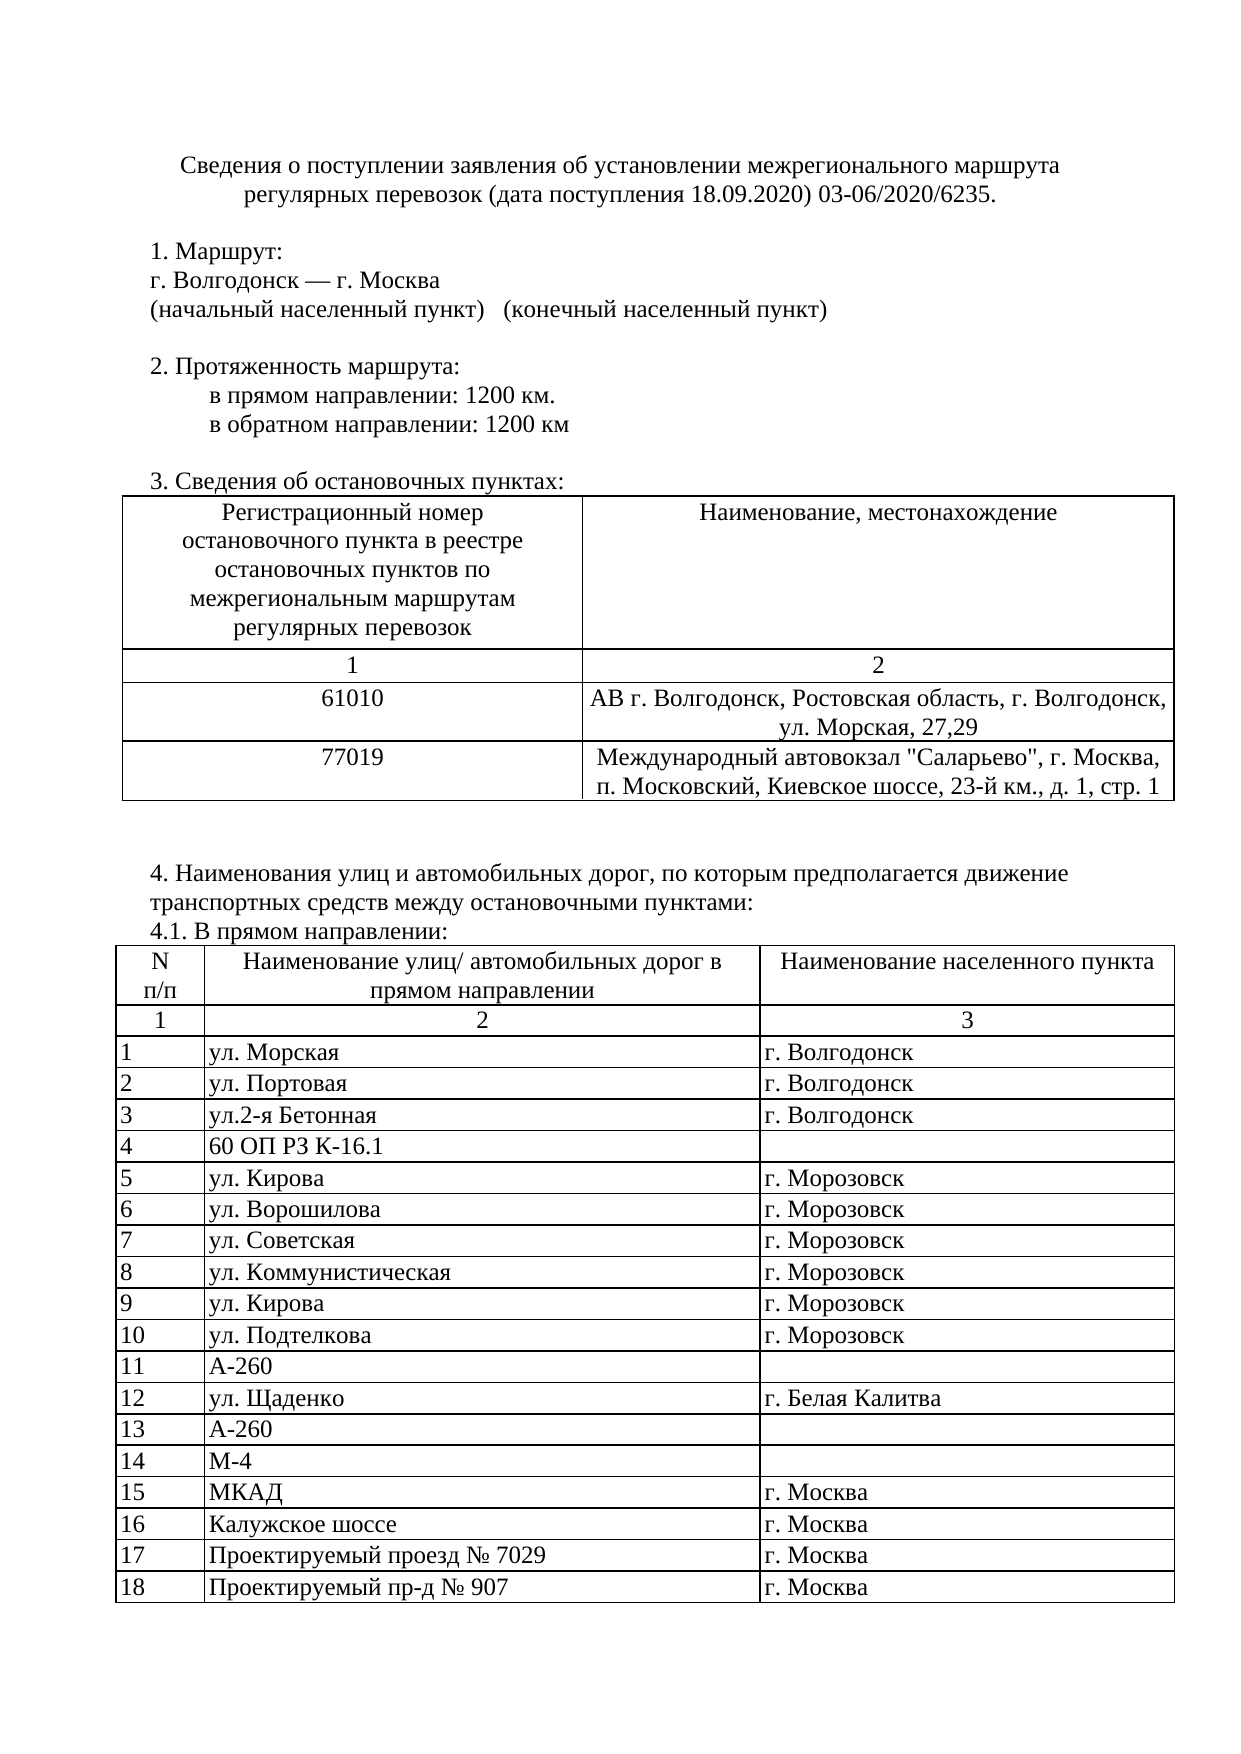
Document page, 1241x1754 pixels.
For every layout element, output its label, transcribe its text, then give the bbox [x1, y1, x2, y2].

table_cell А-260 [205, 1352, 759, 1381]
table_cell [761, 1352, 1174, 1381]
table_cell 14 [117, 1446, 204, 1476]
table_cell 2 [117, 1068, 204, 1098]
table_cell 6 [117, 1194, 204, 1224]
text (начальный населенный пункт) (конечный населенный пункт) [150, 294, 1090, 322]
table_cell г. Москва [761, 1572, 1174, 1602]
table_cell 8 [117, 1257, 204, 1287]
table_cell ул. Портовая [205, 1068, 759, 1098]
text 3. Сведения об остановочных пунктах: [150, 466, 1090, 495]
table_cell г. Волгодонск [761, 1100, 1174, 1130]
table_cell г. Москва [761, 1540, 1174, 1570]
table_cell Проектируемый пр-д № 907 [205, 1572, 759, 1602]
table_cell 1 [117, 1037, 204, 1067]
table_header Наименование, местонахождение [583, 497, 1173, 648]
text в обратном направлении: 1200 км [150, 409, 1090, 437]
table_cell ул. Щаденко [205, 1383, 759, 1413]
table_cell 2 [205, 1006, 759, 1035]
table_cell АВ г. Волгодонск, Ростовская область, г. Волгодонск, ул. Морская, 27,29 [583, 683, 1173, 740]
table_cell 1 [117, 1006, 204, 1035]
table_cell г. Морозовск [761, 1163, 1174, 1193]
table_cell ул. Кирова [205, 1289, 759, 1318]
text 4.1. В прямом направлении: [150, 916, 1090, 945]
table_cell 11 [117, 1352, 204, 1381]
table_cell 9 [117, 1289, 204, 1318]
table_cell Проектируемый проезд № 7029 [205, 1540, 759, 1570]
table_cell г. Морозовск [761, 1194, 1174, 1224]
table_cell г. Москва [761, 1509, 1174, 1539]
table_header Наименование улиц/ автомобильных дорог в прямом направлении [205, 946, 759, 1004]
table_header Наименование населенного пункта [761, 946, 1174, 1004]
table_cell 60 ОП РЗ К-16.1 [205, 1131, 759, 1161]
table_cell 15 [117, 1477, 204, 1507]
table_cell г. Морозовск [761, 1289, 1174, 1318]
table_cell г. Волгодонск [761, 1068, 1174, 1098]
table_cell 2 [583, 650, 1173, 681]
table_cell ул. Советская [205, 1226, 759, 1256]
table_cell Международный автовокзал "Саларьево", г. Москва, п. Московский, Киевское шоссе, 23-й км., д. 1, стр. 1 [583, 742, 1173, 799]
table_cell 4 [117, 1131, 204, 1161]
text г. Волгодонск — г. Москва [150, 265, 1090, 294]
table_cell [761, 1131, 1174, 1161]
table_cell г. Волгодонск [761, 1037, 1174, 1067]
table_cell А-260 [205, 1415, 759, 1444]
text в прямом направлении: 1200 км. [150, 380, 1090, 409]
table_cell 3 [761, 1006, 1174, 1035]
text 1. Маршрут: [150, 236, 1090, 265]
table_cell 13 [117, 1415, 204, 1444]
table_cell ул. Подтелкова [205, 1320, 759, 1350]
table_cell Калужское шоссе [205, 1509, 759, 1539]
table_cell г. Москва [761, 1477, 1174, 1507]
table_cell 1 [123, 650, 582, 681]
table_cell г. Морозовск [761, 1257, 1174, 1287]
text Сведения о поступлении заявления об установлении межрегионального маршрута регулярных перевозок (дата поступления 18.09.2020) 03-06/2020/6235. [150, 150, 1090, 207]
table_cell 77019 [123, 742, 582, 799]
table_cell 61010 [123, 683, 582, 740]
table_cell г. Морозовск [761, 1226, 1174, 1256]
table_cell ул.2-я Бетонная [205, 1100, 759, 1130]
table_cell МКАД [205, 1477, 759, 1507]
table_cell г. Белая Калитва [761, 1383, 1174, 1413]
table_header Регистрационный номер остановочного пункта в реестре остановочных пунктов по межрегиональным маршрутам регулярных перевозок [123, 497, 582, 648]
text 2. Протяженность маршрута: [150, 351, 1090, 380]
table_cell 10 [117, 1320, 204, 1350]
table_cell ул. Ворошилова [205, 1194, 759, 1224]
table_cell 18 [117, 1572, 204, 1602]
table_cell [761, 1446, 1174, 1476]
table_cell М-4 [205, 1446, 759, 1476]
text 4. Наименования улиц и автомобильных дорог, по которым предполагается движение транспортных средств между остановочными пунктами: [150, 858, 1090, 916]
table_cell г. Морозовск [761, 1320, 1174, 1350]
table_cell 12 [117, 1383, 204, 1413]
table_cell 5 [117, 1163, 204, 1193]
table_cell ул. Кирова [205, 1163, 759, 1193]
table_cell ул. Коммунистическая [205, 1257, 759, 1287]
table_header N п/п [117, 946, 204, 1004]
table_cell [761, 1415, 1174, 1444]
table_cell 7 [117, 1226, 204, 1256]
table_cell ул. Морская [205, 1037, 759, 1067]
table_cell 16 [117, 1509, 204, 1539]
table_cell 17 [117, 1540, 204, 1570]
table_cell 3 [117, 1100, 204, 1130]
